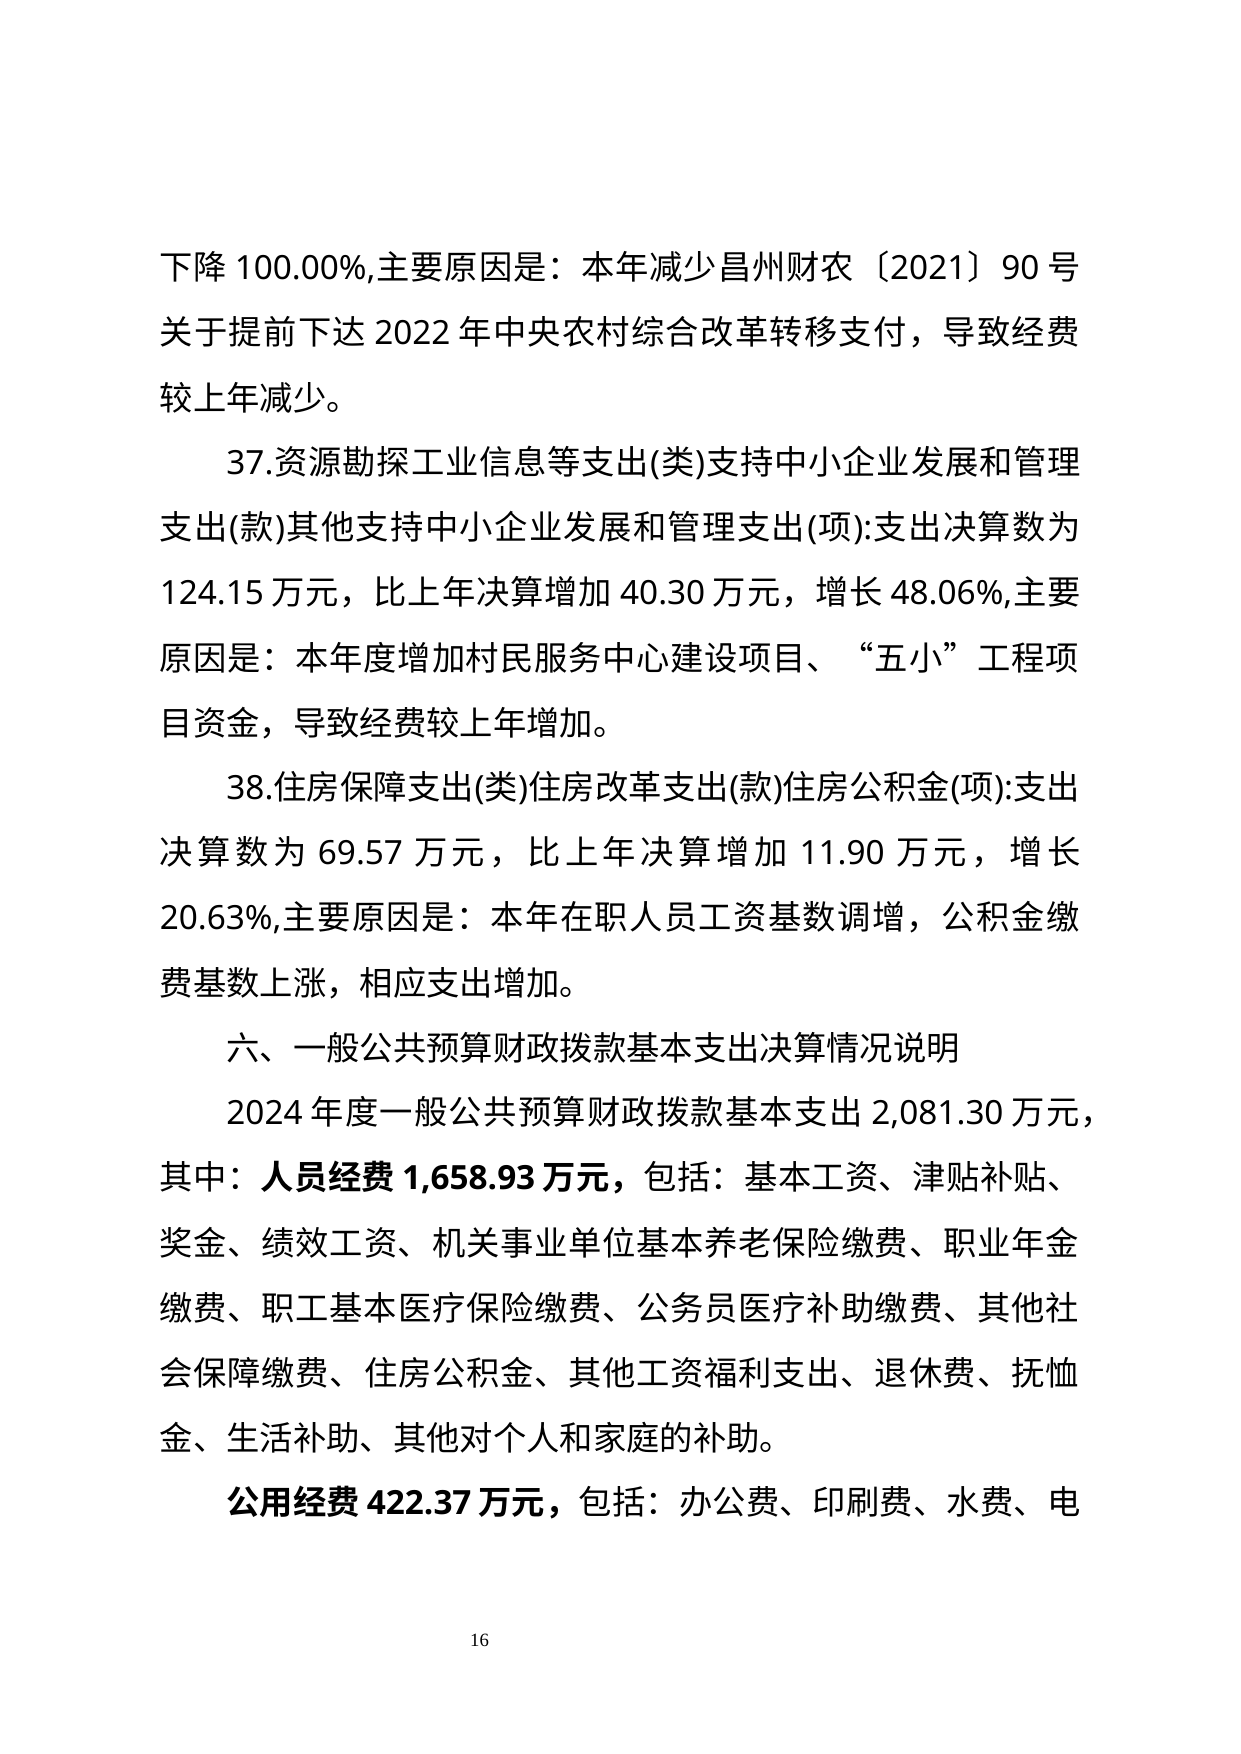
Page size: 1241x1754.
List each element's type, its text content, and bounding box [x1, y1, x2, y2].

text 六、一般公共预算财政拨款基本支出决算情况说明 [159, 1013, 1081, 1078]
text 2024年度一般公共预算财政拨款基本支出2,081.30万元，其中：人员经费1,658.93万元，包括：基本工资、津贴补贴、奖金、绩效工资、机关事业单位基本养老保险缴费、职业年金缴费、职工基本医疗保险缴费、公务员医疗补助缴费、其他社会保障缴费、住房公积金、其他工资福利支出、退休费、抚恤金、生活补助、其他对个人和家庭的补助。 [159, 1078, 1081, 1468]
text 38.住房保障支出(类)住房改革支出(款)住房公积金(项):支出决算数为69.57万元，比上年决算增加11.90万元，增长20.63%,主要原因是：本年在职人员工资基数调增，公积金缴费基数上涨，相应支出增加。 [159, 753, 1081, 1013]
text 37.资源勘探工业信息等支出(类)支持中小企业发展和管理支出(款)其他支持中小企业发展和管理支出(项):支出决算数为124.15万元，比上年决算增加40.30万元，增长48.06%,主要原因是：本年度增加村民服务中心建设项目、“五小”工程项目资金，导致经费较上年增加。 [159, 428, 1081, 753]
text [159, 1468, 1081, 1533]
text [159, 233, 1081, 428]
